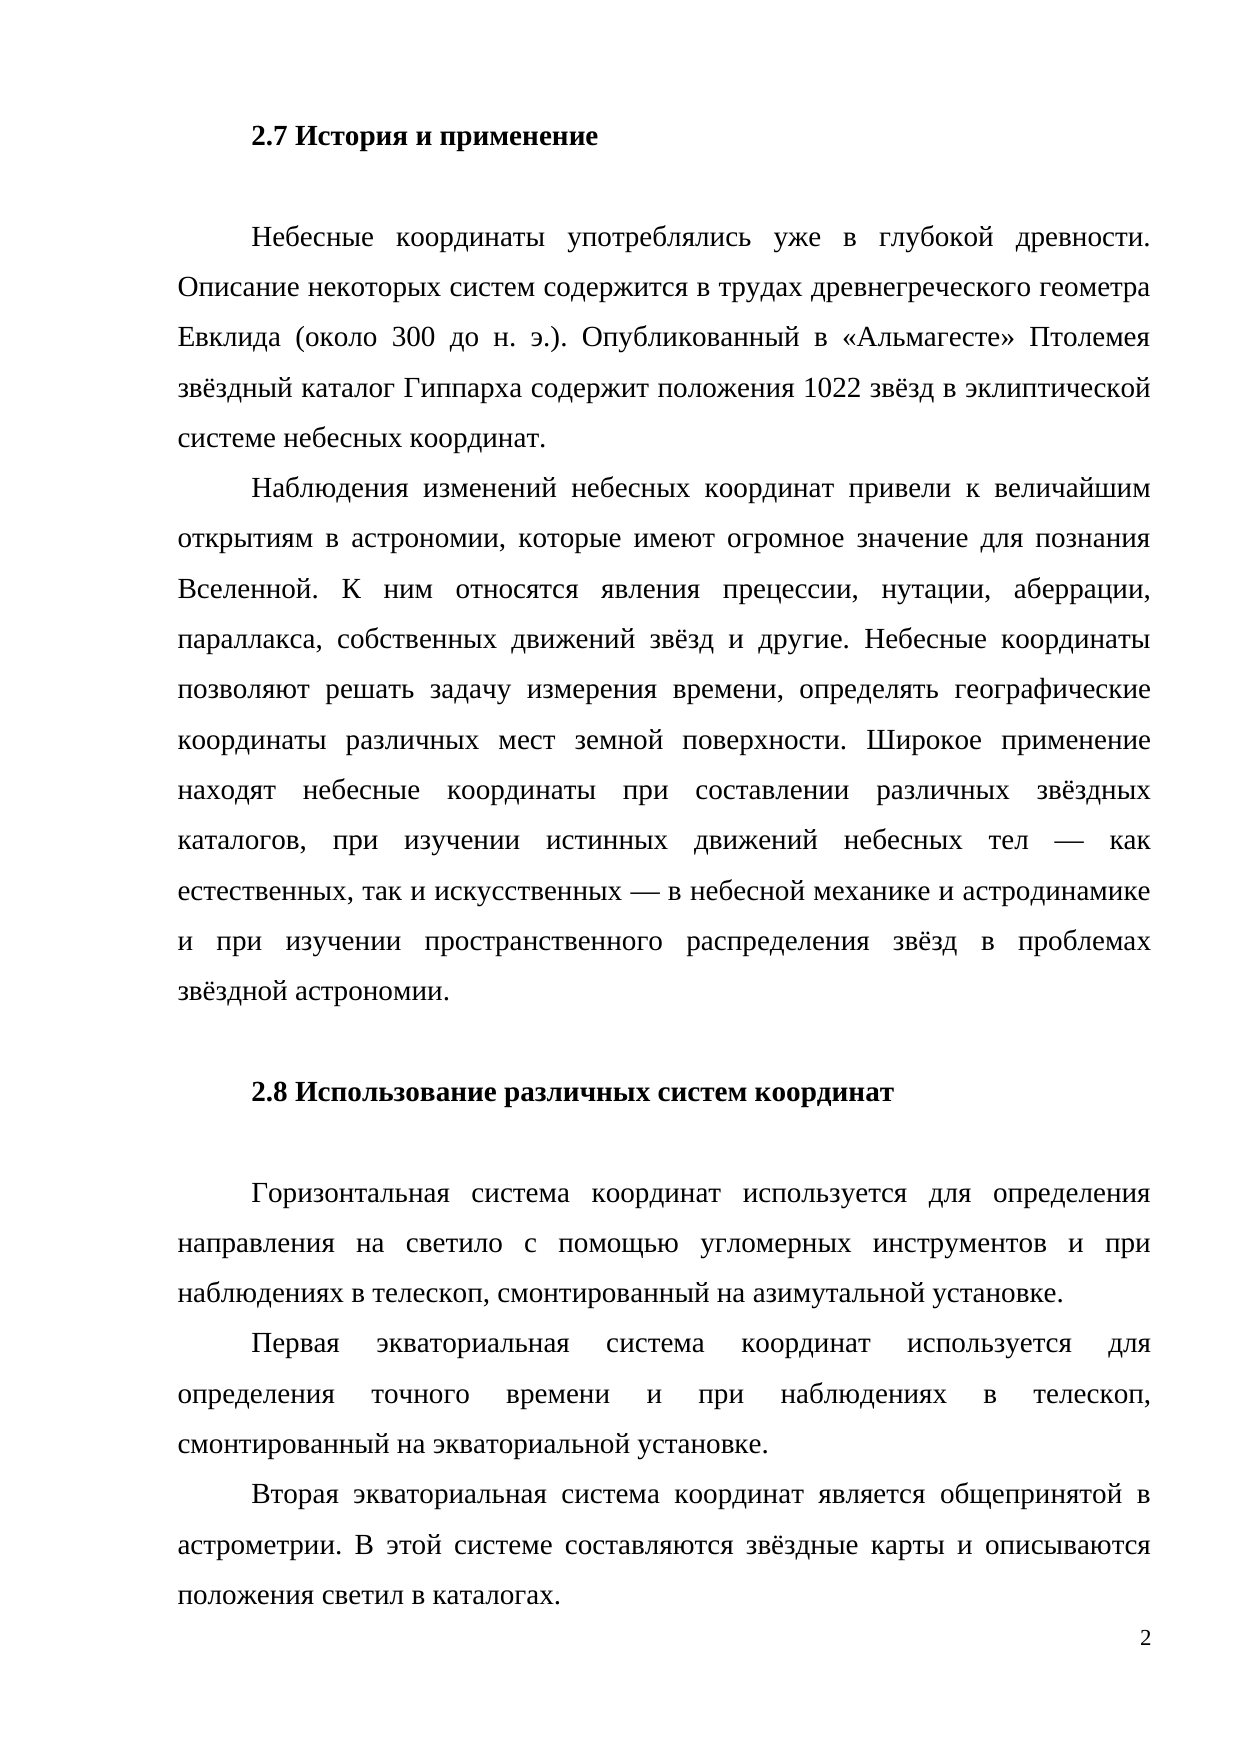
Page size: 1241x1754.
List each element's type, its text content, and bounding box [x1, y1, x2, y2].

text Вторая экваториальная система координат является общепринятой в астрометрии. В этой системе составляются звёздные карты и описываются положения светил в каталогах. [177, 1477, 1152, 1611]
text Наблюдения изменений небесных координат привели к величайшим открытиям в астрономии, которые имеют огромное значение для познания Вселенной. К ним относятся явления прецессии, нутации, аберрации, параллакса, собственных движений звёзд и другие. Небесные координаты позволяют решать задачу измерения времени, определять географические координаты различных мест земной поверхности. Широкое применение находят небесные координаты при составлении различных звёздных каталогов, при изучении истинных движений небесных тел — как естественных, так и искусственных — в небесной механике и астродинамике и при изучении пространственного распределения звёзд в проблемах звёздной астрономии. [177, 470, 1152, 1007]
text Первая экваториальная система координат используется для определения точного времени и при наблюдениях в телескоп, смонтированный на экваториальной установке. [177, 1326, 1152, 1460]
text Горизонтальная система координат используется для определения направления на светило с помощью угломерных инструментов и при наблюдениях в телескоп, смонтированный на азимутальной установке. [177, 1175, 1152, 1309]
text Небесные координаты употреблялись уже в глубокой древности. Описание некоторых систем содержится в трудах древнегреческого геометра Евклида (около 300 до н. э.). Опубликованный в «Альмагесте» Птолемея звёздный каталог Гиппарха содержит положения 1022 звёзд в эклиптической системе небесных координат. [177, 219, 1152, 453]
text 2.8 Использование различных систем координат [177, 1074, 1152, 1108]
text 2.7 История и применение [177, 118, 1152, 152]
